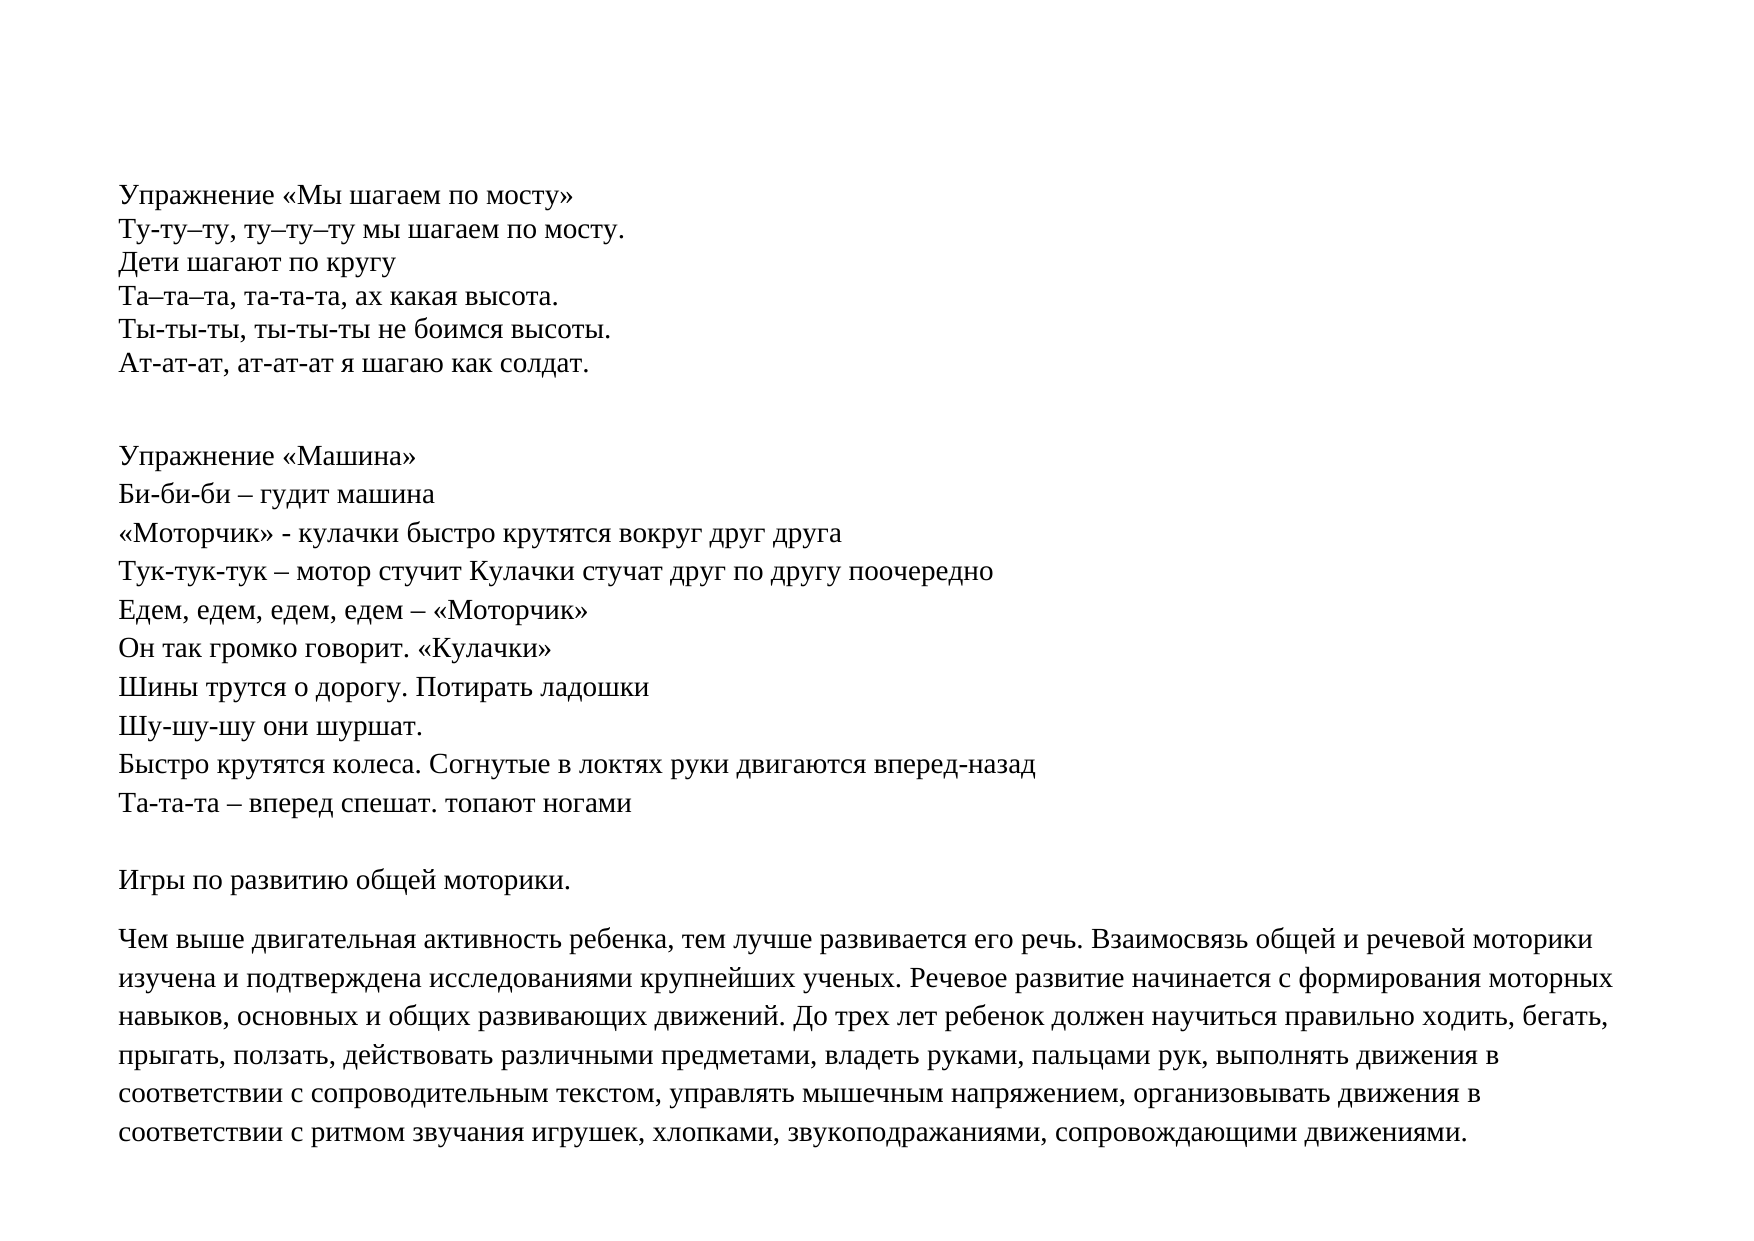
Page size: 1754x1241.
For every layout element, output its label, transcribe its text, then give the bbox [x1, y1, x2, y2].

text Быстро крутятся колеса. Согнутые в локтях руки двигаются вперед-назад [118, 746, 1636, 780]
text Би-би-би – гудит машина [118, 476, 1636, 510]
text Шу-шу-шу они шуршат. [118, 708, 1636, 741]
text Ты-ты-ты, ты-ты-ты не боимся высоты. [118, 311, 1636, 345]
text Та-та-та – вперед спешат. топают ногами [118, 785, 1636, 818]
text Шины трутся о дорогу. Потирать ладошки [118, 669, 1636, 703]
text Чем выше двигательная активность ребенка, тем лучше развивается его речь. Взаимосвязь общей и речевой моторики изучена и подтверждена исследованиями крупнейших ученых. Речевое развитие начинается с формирования моторных навыков, основных и общих развивающих движений. До трех лет ребенок должен научиться правильно ходить, бегать, прыгать, ползать, действовать различными предметами, владеть руками, пальцами рук, выполнять движения в соответствии с сопроводительным текстом, управлять мышечным напряжением, организовывать движения в соответствии с ритмом звучания игрушек, хлопками, звукоподражаниями, сопровождающими движениями. [118, 921, 1636, 1147]
text Ат-ат-ат, ат-ат-ат я шагаю как солдат. [118, 345, 1636, 378]
text Он так громко говорит. «Кулачки» [118, 631, 1636, 664]
text Дети шагают по кругу [118, 244, 1636, 278]
text Едем, едем, едем, едем – «Моторчик» [118, 592, 1636, 626]
text Ту-ту–ту, ту–ту–ту мы шагаем по мосту. [118, 211, 1636, 244]
text Та–та–та, та-та-та, ах какая высота. [118, 278, 1636, 311]
text Упражнение «Мы шагаем по мосту» [118, 177, 1636, 211]
text Игры по развитию общей моторики. [118, 862, 1636, 895]
text Тук-тук-тук – мотор стучит Кулачки стучат друг по другу поочередно [118, 553, 1636, 587]
text «Моторчик» - кулачки быстро крутятся вокруг друг друга [118, 515, 1636, 548]
text Упражнение «Машина» [118, 438, 1636, 471]
